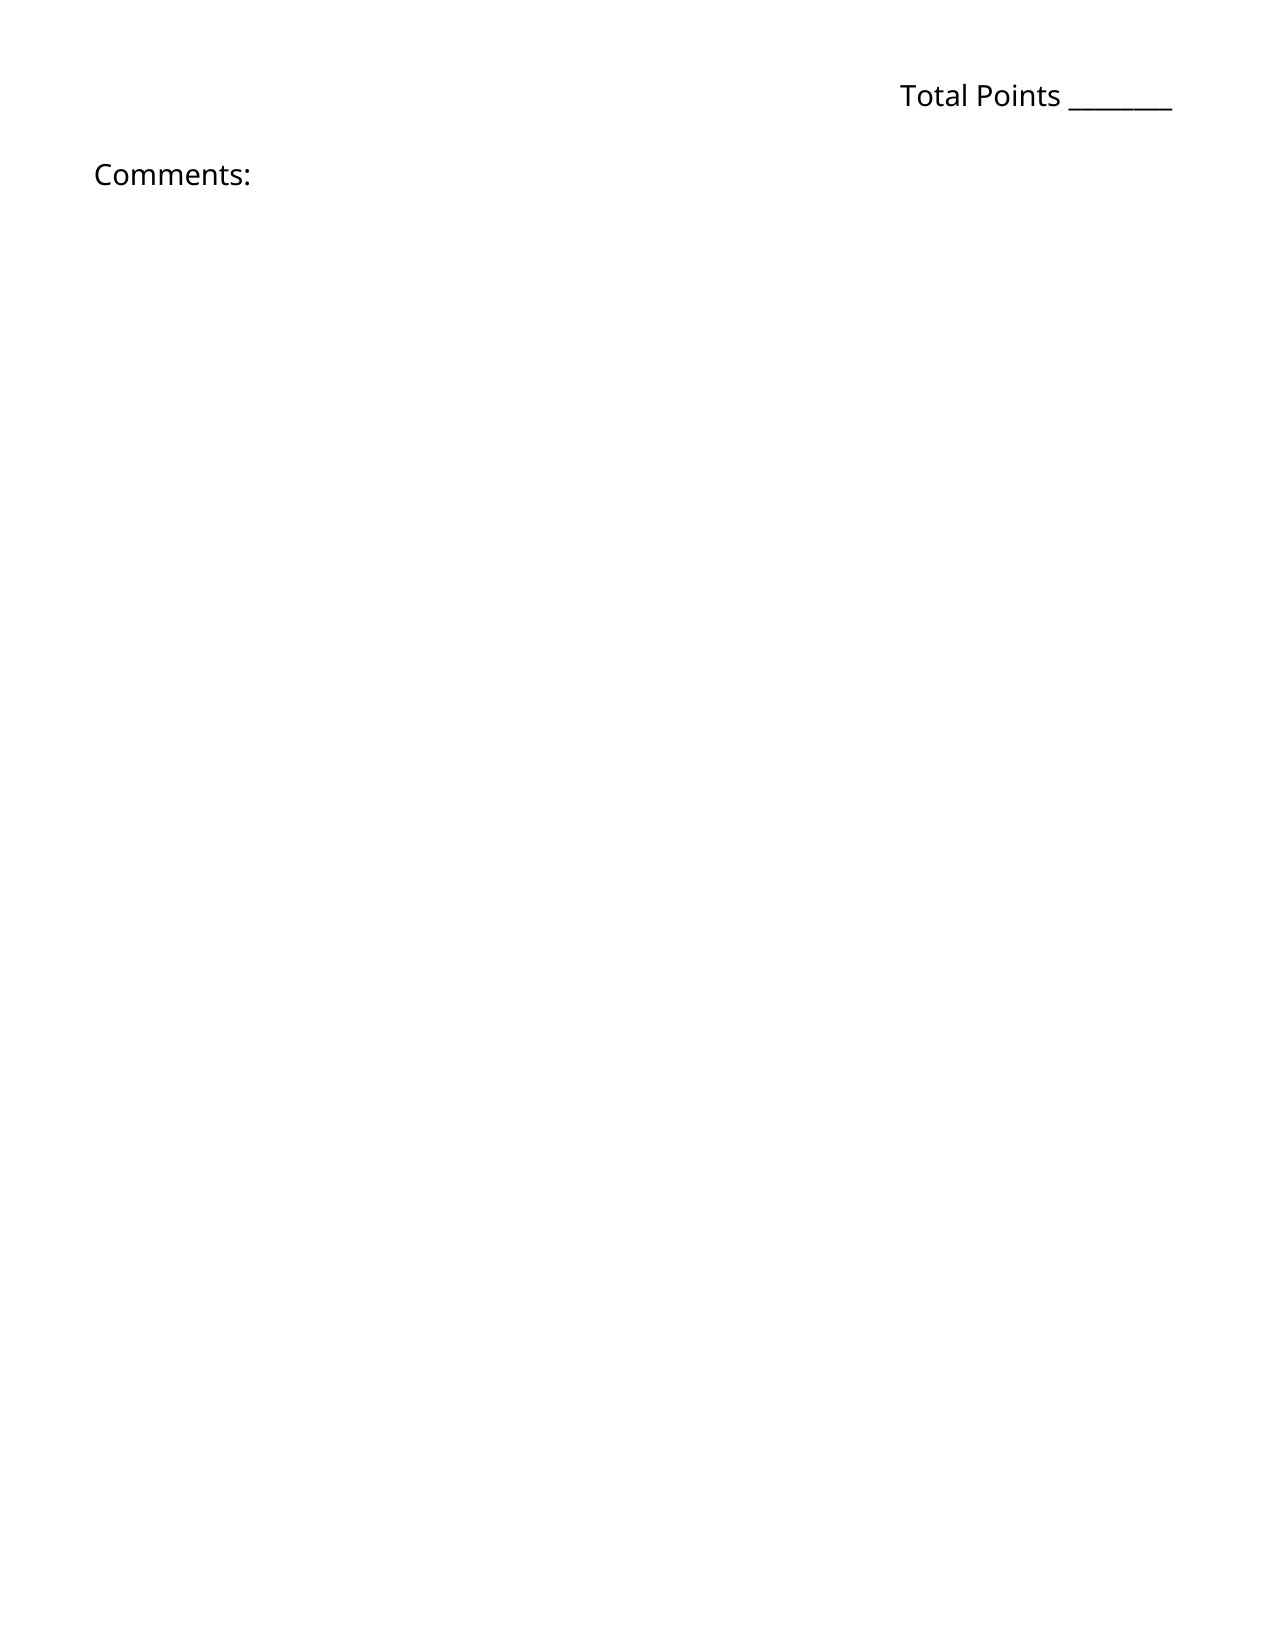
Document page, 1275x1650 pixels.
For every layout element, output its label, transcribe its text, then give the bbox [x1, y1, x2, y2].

text Total Points ________ [900, 75, 1200, 115]
text Comments: [94, 154, 1200, 194]
